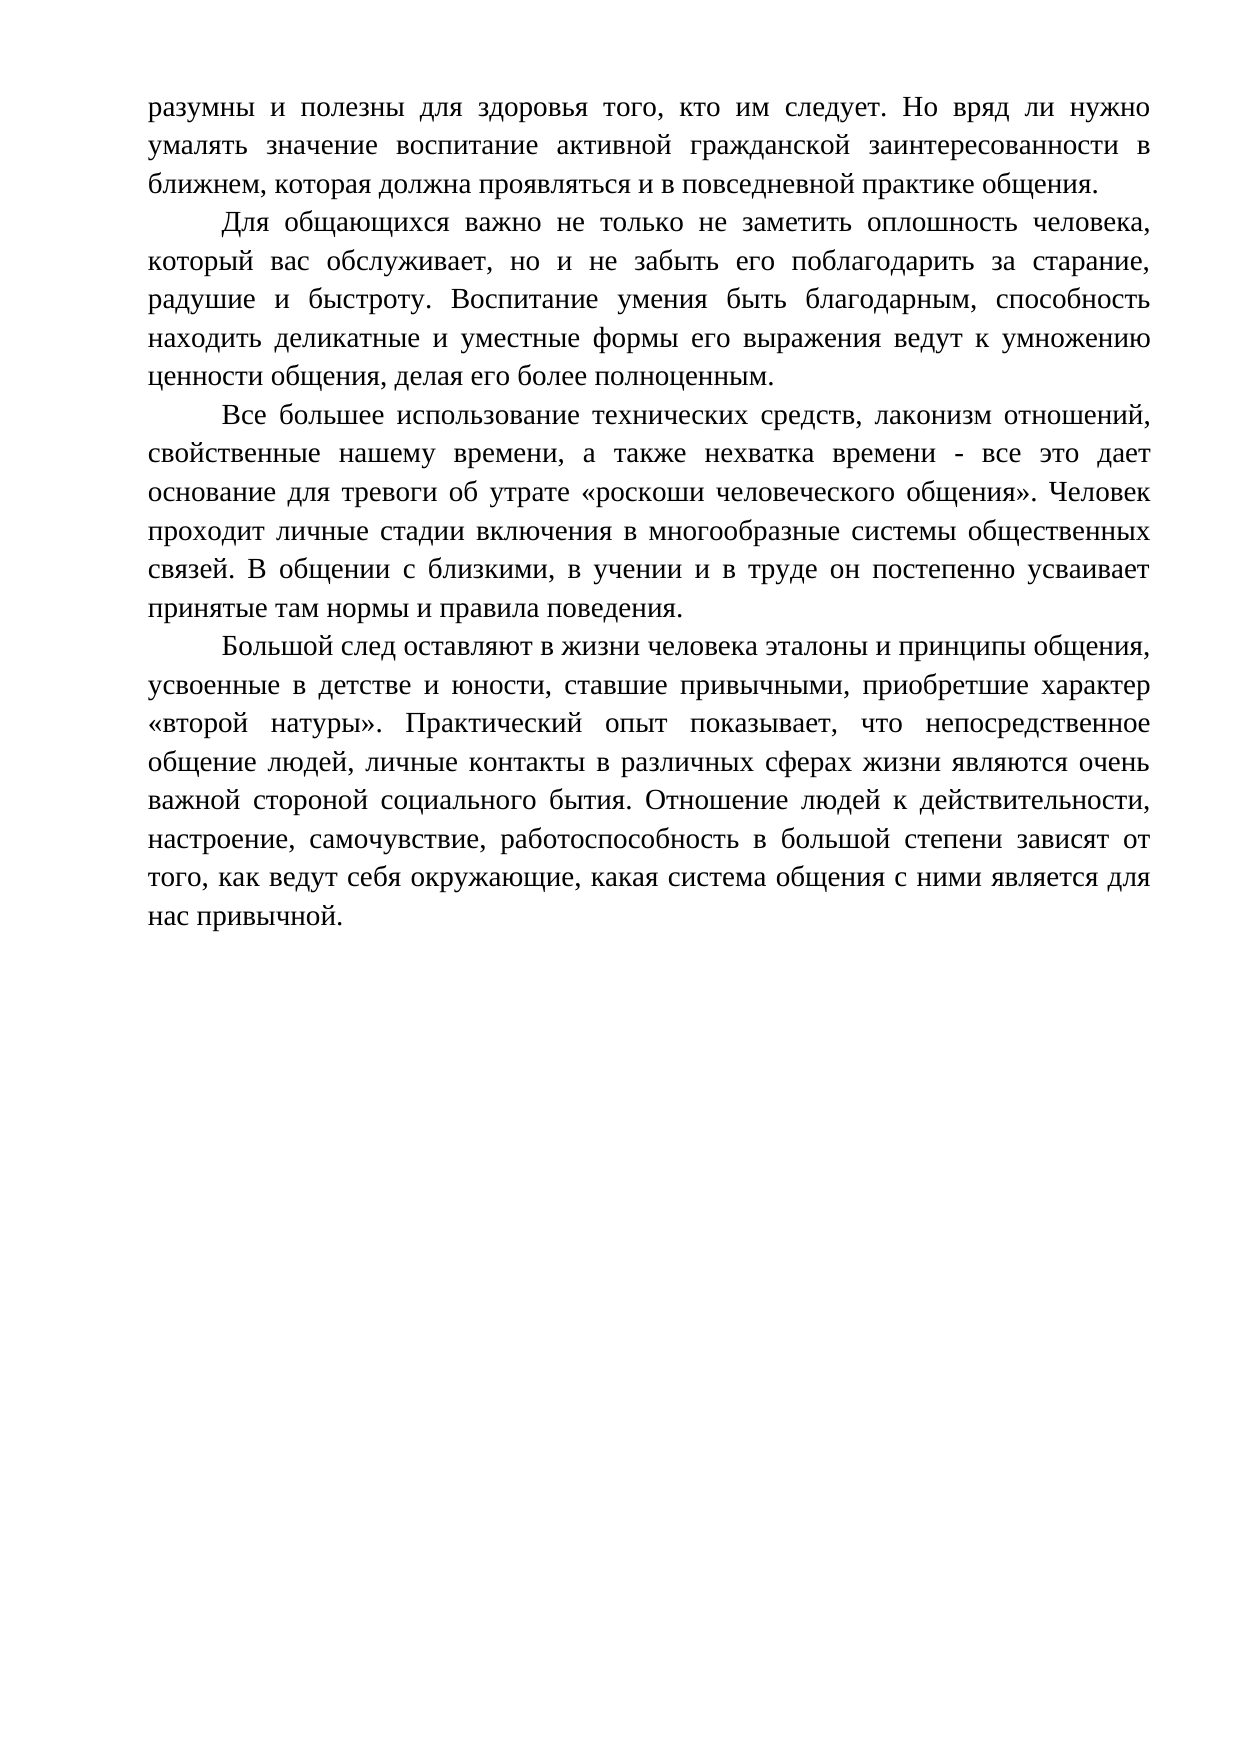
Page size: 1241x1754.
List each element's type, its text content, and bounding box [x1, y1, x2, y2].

text Все большее использование технических средств, лаконизм отношений, свойственные нашему времени, а также нехватка времени - все это дает основание для тревоги об утрате «роскоши человеческого общения». Человек проходит личные стадии включения в многообразные системы общественных связей. В общении с близкими, в учении и в труде он постепенно усваивает принятые там нормы и правила поведения. [148, 397, 1152, 623]
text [148, 89, 1152, 199]
text Большой след оставляют в жизни человека эталоны и принципы общения, усвоенные в детстве и юности, ставшие привычными, приобретшие характер «второй натуры». Практический опыт показывает, что непосредственное общение людей, личные контакты в различных сферах жизни являются очень важной стороной социального бытия. Отношение людей к действительности, настроение, самочувствие, работоспособность в большой степени зависят от того, как ведут себя окружающие, какая система общения с ними является для нас привычной. [148, 628, 1152, 932]
text Для общающихся важно не только не заметить оплошность человека, который вас обслуживает, но и не забыть его поблагодарить за старание, радушие и быстроту. Воспитание умения быть благодарным, способность находить деликатные и уместные формы его выражения ведут к умножению ценности общения, делая его более полноценным. [148, 204, 1152, 392]
